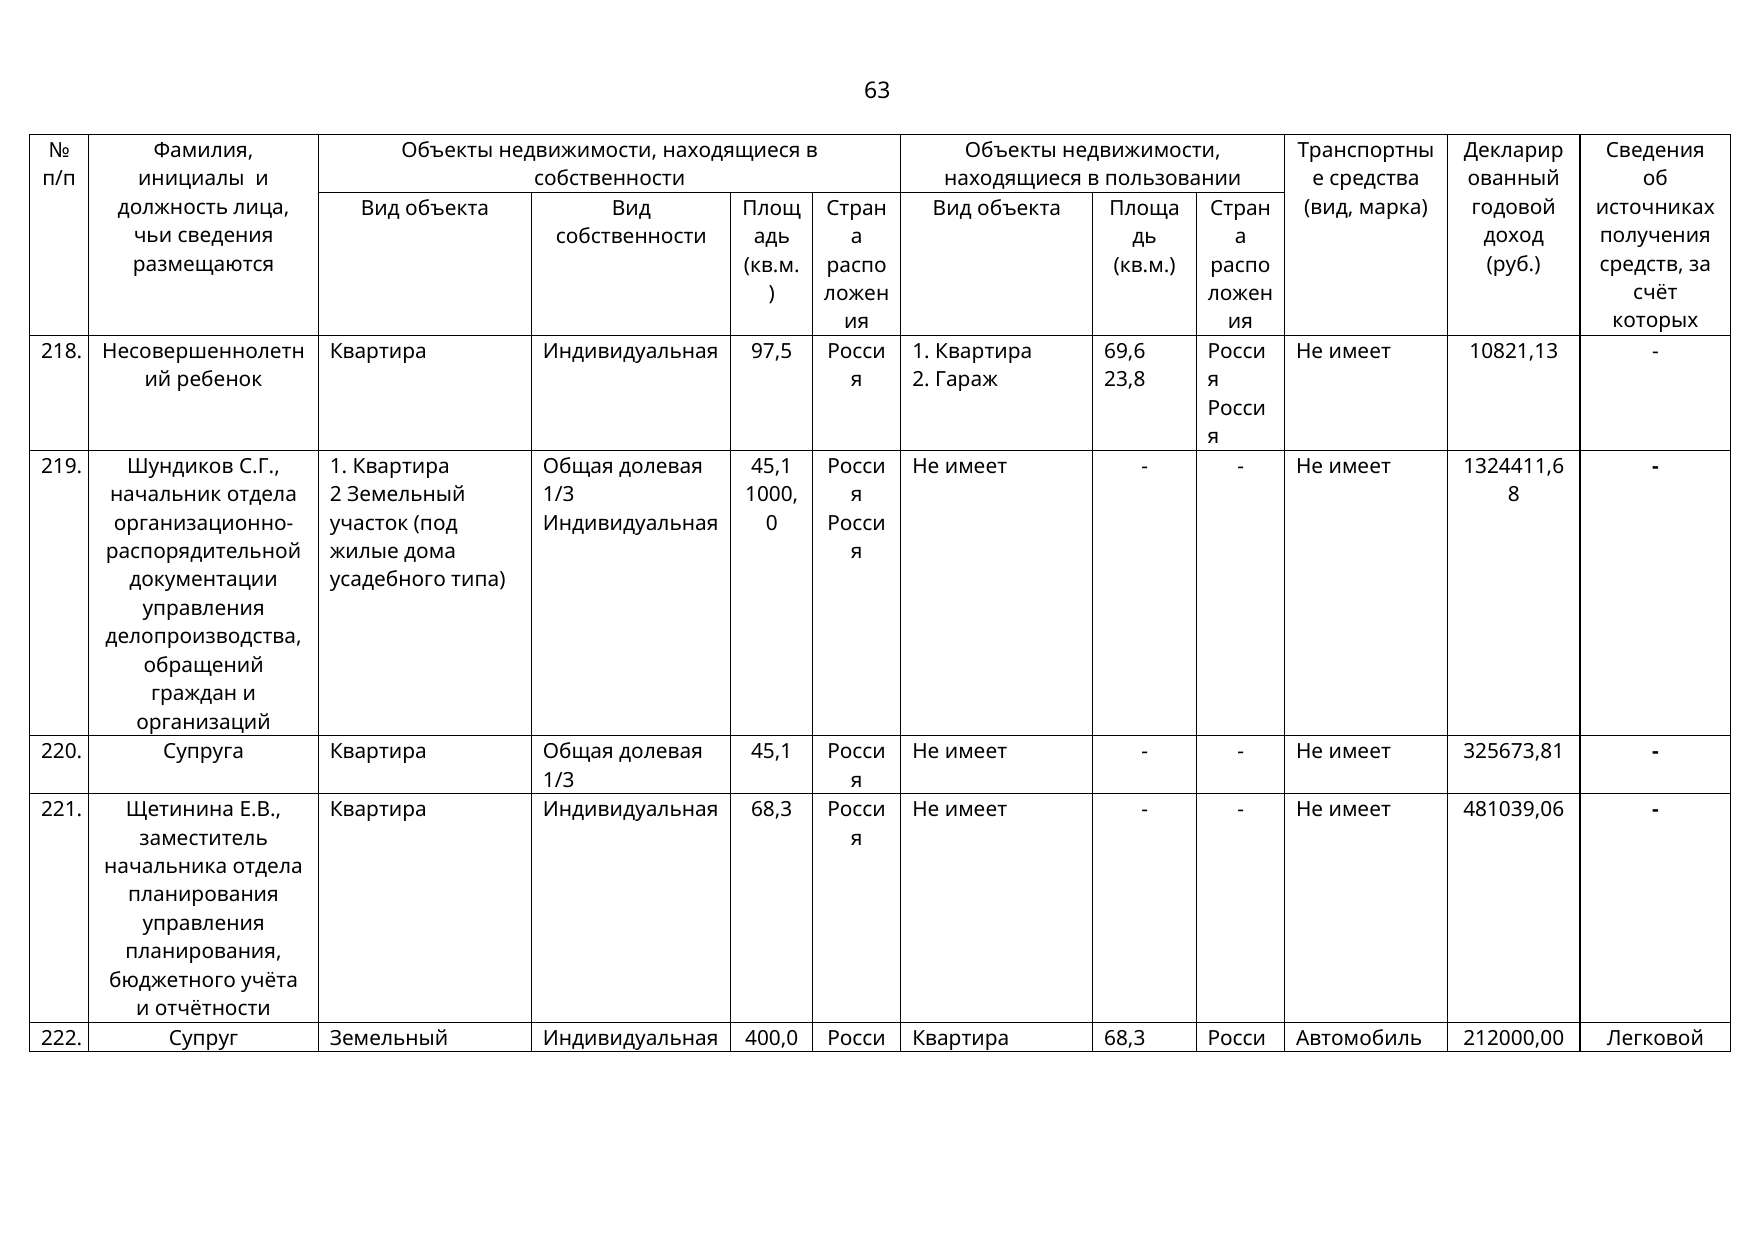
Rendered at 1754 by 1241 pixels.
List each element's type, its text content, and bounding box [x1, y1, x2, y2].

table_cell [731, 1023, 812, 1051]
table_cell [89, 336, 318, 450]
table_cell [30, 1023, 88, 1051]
table_cell Площадь (кв.м.) [1093, 193, 1196, 335]
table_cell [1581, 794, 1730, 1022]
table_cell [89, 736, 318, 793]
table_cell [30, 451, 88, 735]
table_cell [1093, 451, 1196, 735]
table_header Фамилия, инициалы и должность лица, чьи сведения размещаются [89, 135, 318, 335]
table_header Сведения об источниках получения средств, за счёт которых совершена сделка (вид приобретённого имущества, источники) [1581, 135, 1730, 335]
table_cell Площадь (кв.м.) [731, 193, 812, 335]
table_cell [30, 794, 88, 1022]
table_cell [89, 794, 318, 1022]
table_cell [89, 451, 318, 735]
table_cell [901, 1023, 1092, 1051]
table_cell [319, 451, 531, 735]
table_header Объекты недвижимости, находящиеся в собственности [319, 135, 900, 192]
table_header Объекты недвижимости, находящиеся в пользовании [901, 135, 1284, 192]
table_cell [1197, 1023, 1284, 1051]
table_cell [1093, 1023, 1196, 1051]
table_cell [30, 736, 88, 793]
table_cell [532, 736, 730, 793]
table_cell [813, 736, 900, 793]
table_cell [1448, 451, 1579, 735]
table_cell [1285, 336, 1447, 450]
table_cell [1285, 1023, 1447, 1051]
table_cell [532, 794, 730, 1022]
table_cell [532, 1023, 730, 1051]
table_header Транспортные средства (вид, марка) [1285, 135, 1447, 335]
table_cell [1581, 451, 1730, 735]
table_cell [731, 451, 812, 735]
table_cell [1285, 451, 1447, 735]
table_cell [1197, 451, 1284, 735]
table_cell Страна расположения [1197, 193, 1284, 335]
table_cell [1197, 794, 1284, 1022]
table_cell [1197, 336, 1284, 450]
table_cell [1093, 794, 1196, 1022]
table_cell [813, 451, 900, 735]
table_cell Вид объекта [901, 193, 1092, 335]
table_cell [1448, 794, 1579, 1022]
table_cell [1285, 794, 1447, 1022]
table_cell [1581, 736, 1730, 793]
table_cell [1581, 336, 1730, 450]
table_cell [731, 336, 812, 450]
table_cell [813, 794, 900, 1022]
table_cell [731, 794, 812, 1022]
table_header Декларированный годовой доход (руб.) [1448, 135, 1579, 335]
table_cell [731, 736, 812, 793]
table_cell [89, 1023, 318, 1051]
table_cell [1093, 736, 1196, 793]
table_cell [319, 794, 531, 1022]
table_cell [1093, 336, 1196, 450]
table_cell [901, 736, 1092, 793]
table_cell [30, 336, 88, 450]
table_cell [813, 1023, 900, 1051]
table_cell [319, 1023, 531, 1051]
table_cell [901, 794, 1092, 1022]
table_cell Вид собственности [532, 193, 730, 335]
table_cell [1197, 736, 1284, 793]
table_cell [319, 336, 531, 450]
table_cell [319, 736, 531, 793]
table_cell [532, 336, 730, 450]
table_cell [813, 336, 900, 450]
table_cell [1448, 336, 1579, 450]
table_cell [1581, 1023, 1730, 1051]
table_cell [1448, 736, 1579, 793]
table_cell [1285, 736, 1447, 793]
table_cell Вид объекта [319, 193, 531, 335]
table_cell Страна расположения [813, 193, 900, 335]
table_header № п/п [30, 135, 88, 335]
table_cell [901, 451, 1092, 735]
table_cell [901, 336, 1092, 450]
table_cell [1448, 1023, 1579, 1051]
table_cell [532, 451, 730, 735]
